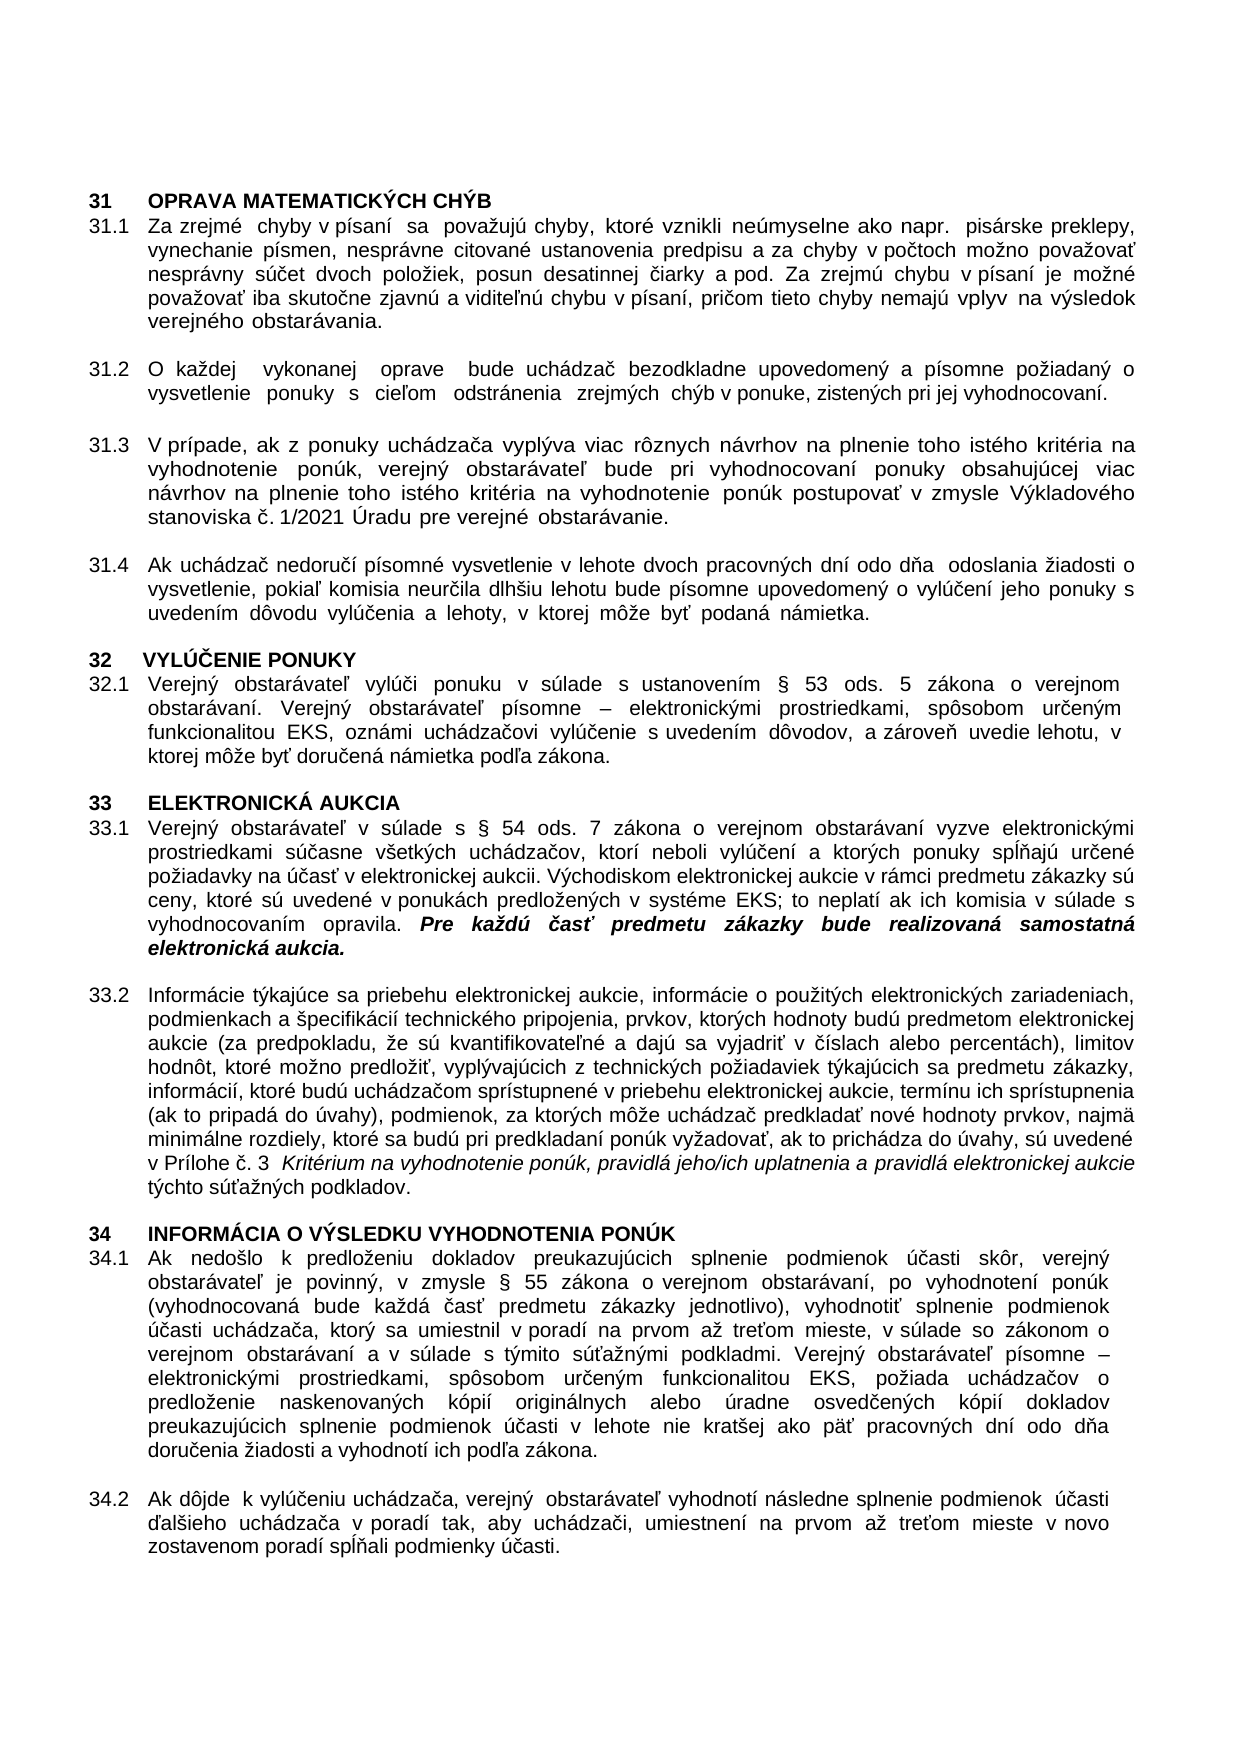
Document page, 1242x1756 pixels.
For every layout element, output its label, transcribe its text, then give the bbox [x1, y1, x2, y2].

text 34 INFORMÁCIA O VÝSLEDKU VYHODNOTENIA PONÚK [89, 1223, 1135, 1246]
list Verejný obstarávateľ vylúči ponuku v súlade s ustanovením § 53 ods. 5 zákona o verejnom obstarávaní. Verejný obstarávateľ písomne – elektronickými prostriedkami, spôsobom určeným funkcionalitou EKS, oznámi uchádzačovi vylúčenie s uvedením dôvodov, a zároveň uvedie lehotu, v ktorej môže byť doručená námietka podľa zákona. [89, 672, 1121, 768]
list Informácie týkajúce sa priebehu elektronickej aukcie, informácie o použitých elektronických zariadeniach, podmienkach a špecifikácií technického pripojenia, prvkov, ktorých hodnoty budú predmetom elektronickej aukcie (za predpokladu, že sú kvantifikovateľné a dajú sa vyjadriť v číslach alebo percentách), limitov hodnôt, ktoré možno predložiť, vyplývajúcich z technických požiadaviek týkajúcich sa predmetu zákazky, informácií, ktoré budú uchádzačom sprístupnené v priebehu elektronickej aukcie, termínu ich sprístupnenia (ak to pripadá do úvahy), podmienok, za ktorých môže uchádzač predkladať nové hodnoty prvkov, najmä minimálne rozdiely, ktoré sa budú pri predkladaní ponúk vyžadovať, ak to prichádza do úvahy, sú uvedené v Prílohe č. 3 Kritérium na vyhodnotenie ponúk, pravidlá jeho/ich uplatnenia a pravidlá elektronickej aukcie týchto súťažných podkladov. [89, 983, 1136, 1199]
list Verejný obstarávateľ v súlade s § 54 ods. 7 zákona o verejnom obstarávaní vyzve elektronickými prostriedkami súčasne všetkých uchádzačov, ktorí neboli vylúčení a ktorých ponuky spĺňajú určené požiadavky na účasť v elektronickej aukcii. Východiskom elektronickej aukcie v rámci predmetu zákazky sú ceny, ktoré sú uvedené v ponukách predložených v systéme EKS; to neplatí ak ich komisia v súlade s vyhodnocovaním opravila. Pre každú časť predmetu zákazky bude realizovaná samostatná elektronická aukcia. [89, 816, 1136, 959]
list VYLÚČENIE PONUKY [89, 649, 1135, 672]
list Ak uchádzač nedoručí písomné vysvetlenie v lehote dvoch pracovných dní odo dňa odoslania žiadosti o vysvetlenie, pokiaľ komisia neurčila dlhšiu lehotu bude písomne upovedomený o vylúčení jeho ponuky s uvedením dôvodu vylúčenia a lehoty, v ktorej môže byť podaná námietka. [89, 553, 1136, 625]
list Ak dôjde k vylúčeniu uchádzača, verejný obstarávateľ vyhodnotí následne splnenie podmienok účasti ďalšieho uchádzača v poradí tak, aby uchádzači, umiestnení na prvom až treťom mieste v novo zostavenom poradí spĺňali podmienky účasti. [89, 1486, 1110, 1558]
list OPRAVA MATEMATICKÝCH CHÝB [89, 190, 1135, 213]
list Za zrejmé chyby v písaní sa považujú chyby, ktoré vznikli neúmyselne ako napr. pisárske preklepy, vynechanie písmen, nesprávne citované ustanovenia predpisu a za chyby v počtoch možno považovať nesprávny súčet dvoch položiek, posun desatinnej čiarky a pod. Za zrejmú chybu v písaní je možné považovať iba skutočne zjavnú a viditeľnú chybu v písaní, pričom tieto chyby nemajú vplyv na výsledok verejného obstarávania. [89, 213, 1136, 333]
list V prípade, ak z ponuky uchádzača vyplýva viac rôznych návrhov na plnenie toho istého kritéria na vyhodnotenie ponúk, verejný obstarávateľ bude pri vyhodnocovaní ponuky obsahujúcej viac návrhov na plnenie toho istého kritéria na vyhodnotenie ponúk postupovať v zmysle Výkladového stanoviska č. 1/2021 Úradu pre verejné obstarávanie. [89, 433, 1136, 529]
list O každej vykonanej oprave bude uchádzač bezodkladne upovedomený a písomne požiadaný o vysvetlenie ponuky s cieľom odstránenia zrejmých chýb v ponuke, zistených pri jej vyhodnocovaní. [89, 357, 1136, 405]
list ELEKTRONICKÁ AUKCIA [89, 792, 1135, 816]
list Ak nedošlo k predloženiu dokladov preukazujúcich splnenie podmienok účasti skôr, verejný obstarávateľ je povinný, v zmysle § 55 zákona o verejnom obstarávaní, po vyhodnotení ponúk (vyhodnocovaná bude každá časť predmetu zákazky jednotlivo), vyhodnotiť splnenie podmienok účasti uchádzača, ktorý sa umiestnil v poradí na prvom až treťom mieste, v súlade so zákonom o verejnom obstarávaní a v súlade s týmito súťažnými podkladmi. Verejný obstarávateľ písomne – elektronickými prostriedkami, spôsobom určeným funkcionalitou EKS, požiada uchádzačov o predloženie naskenovaných kópií originálnych alebo úradne osvedčených kópií dokladov preukazujúcich splnenie podmienok účasti v lehote nie kratšej ako päť pracovných dní odo dňa doručenia žiadosti a vyhodnotí ich podľa zákona. [89, 1246, 1109, 1462]
